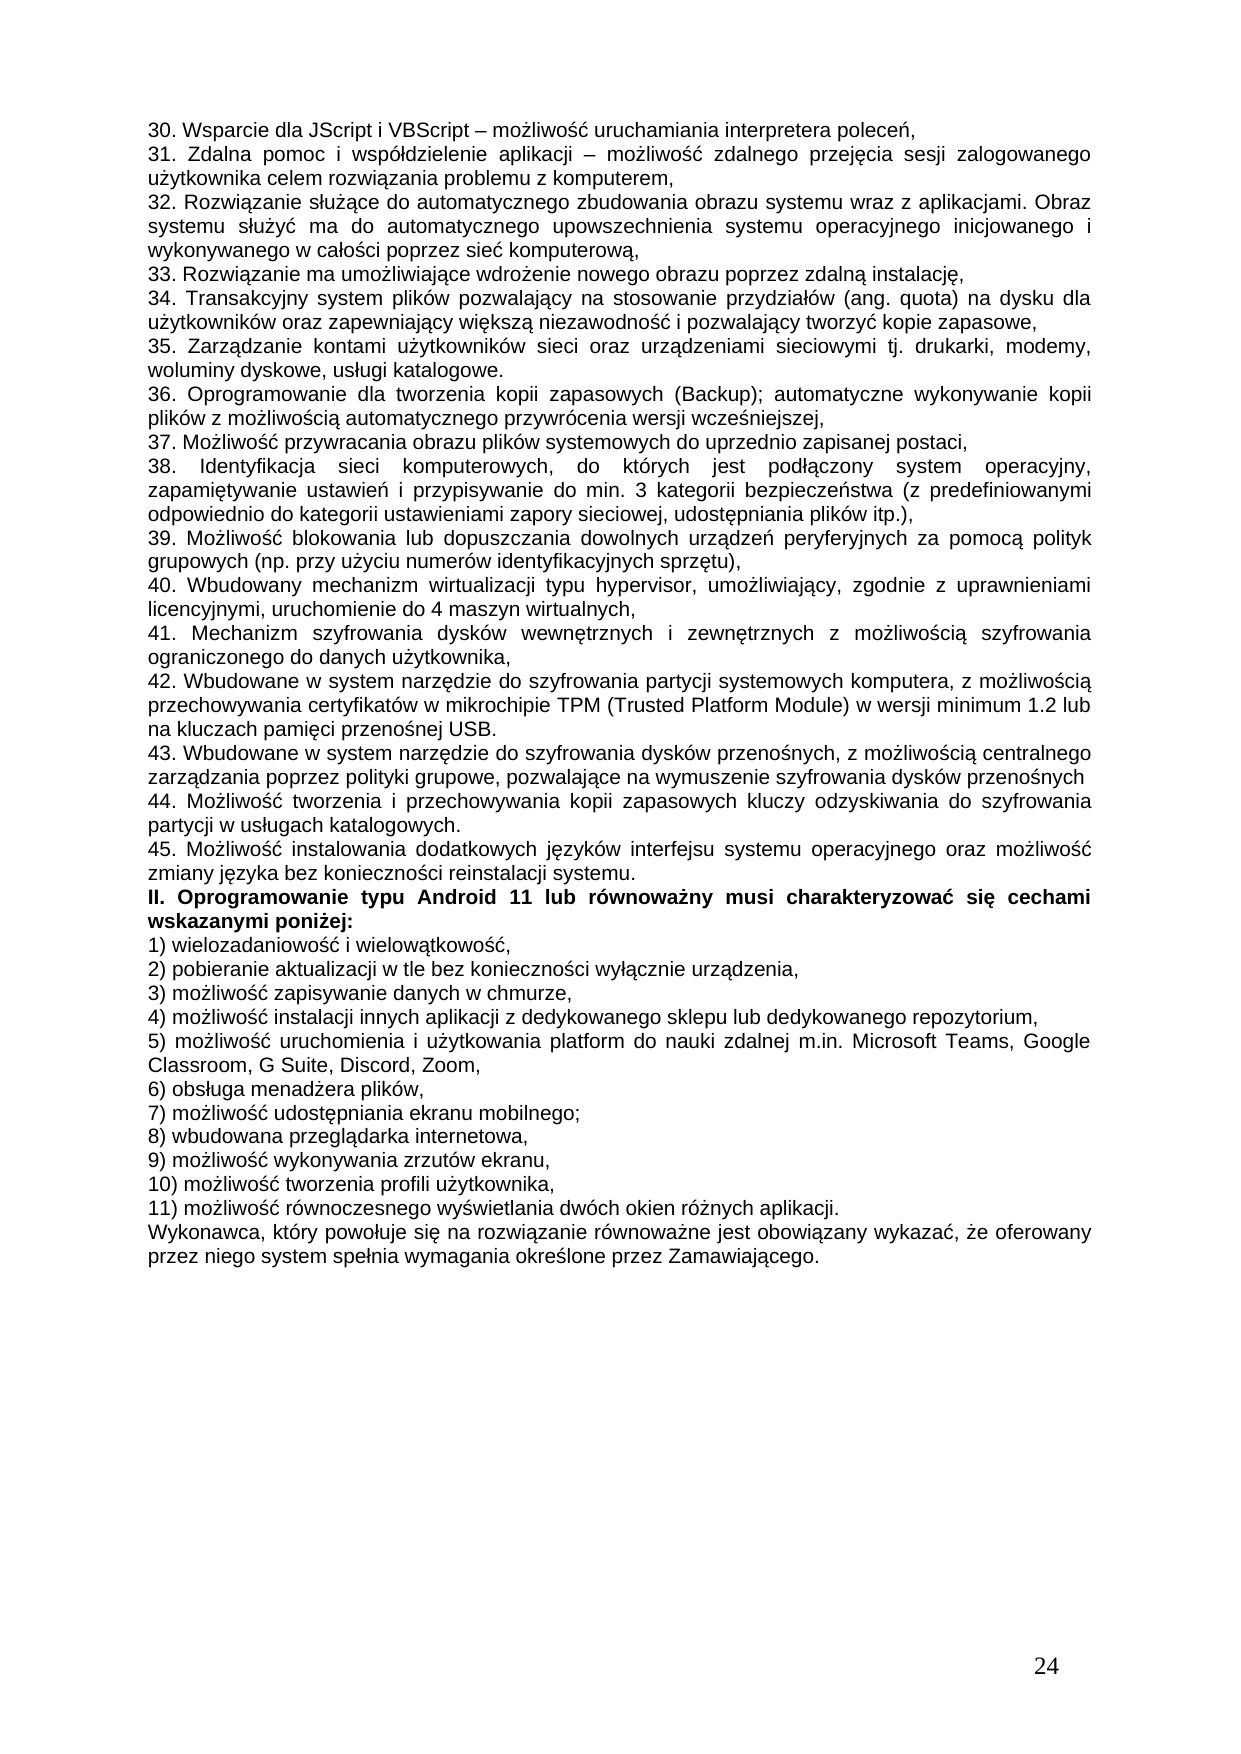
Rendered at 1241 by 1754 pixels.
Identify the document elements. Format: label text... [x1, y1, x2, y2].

text 10) możliwość tworzenia profili użytkownika, [148, 1172, 1092, 1196]
text 43. Wbudowane w system narzędzie do szyfrowania dysków przenośnych, z możliwością centralnego zarządzania poprzez polityki grupowe, pozwalające na wymuszenie szyfrowania dysków przenośnych [148, 741, 1092, 789]
text 39. Możliwość blokowania lub dopuszczania dowolnych urządzeń peryferyjnych za pomocą polityk grupowych (np. przy użyciu numerów identyfikacyjnych sprzętu), [148, 525, 1092, 573]
text 37. Możliwość przywracania obrazu plików systemowych do uprzednio zapisanej postaci, [148, 429, 1092, 453]
text 36. Oprogramowanie dla tworzenia kopii zapasowych (Backup); automatyczne wykonywanie kopii plików z możliwością automatycznego przywrócenia wersji wcześniejszej, [148, 382, 1092, 429]
text 5) możliwość uruchomienia i użytkowania platform do nauki zdalnej m.in. Microsoft Teams, Google Classroom, G Suite, Discord, Zoom, [148, 1028, 1092, 1076]
text 11) możliwość równoczesnego wyświetlania dwóch okien różnych aplikacji. [148, 1196, 1092, 1220]
text 7) możliwość udostępniania ekranu mobilnego; [148, 1100, 1092, 1124]
text 30. Wsparcie dla JScript i VBScript – możliwość uruchamiania interpretera poleceń, [148, 118, 1092, 142]
text II. Oprogramowanie typu Android 11 lub równoważny musi charakteryzować się cechami wskazanymi poniżej: [148, 885, 1092, 933]
text 42. Wbudowane w system narzędzie do szyfrowania partycji systemowych komputera, z możliwością przechowywania certyfikatów w mikrochipie TPM (Trusted Platform Module) w wersji minimum 1.2 lub na kluczach pamięci przenośnej USB. [148, 669, 1092, 741]
text 34. Transakcyjny system plików pozwalający na stosowanie przydziałów (ang. quota) na dysku dla użytkowników oraz zapewniający większą niezawodność i pozwalający tworzyć kopie zapasowe, [148, 286, 1092, 334]
text 1) wielozadaniowość i wielowątkowość, [148, 933, 1092, 957]
text 33. Rozwiązanie ma umożliwiające wdrożenie nowego obrazu poprzez zdalną instalację, [148, 262, 1092, 286]
text 41. Mechanizm szyfrowania dysków wewnętrznych i zewnętrznych z możliwością szyfrowania ograniczonego do danych użytkownika, [148, 621, 1092, 669]
text 31. Zdalna pomoc i współdzielenie aplikacji – możliwość zdalnego przejęcia sesji zalogowanego użytkownika celem rozwiązania problemu z komputerem, [148, 142, 1092, 190]
text 38. Identyfikacja sieci komputerowych, do których jest podłączony system operacyjny, zapamiętywanie ustawień i przypisywanie do min. 3 kategorii bezpieczeństwa (z predefiniowanymi odpowiednio do kategorii ustawieniami zapory sieciowej, udostępniania plików itp.), [148, 453, 1092, 525]
text 32. Rozwiązanie służące do automatycznego zbudowania obrazu systemu wraz z aplikacjami. Obraz systemu służyć ma do automatycznego upowszechnienia systemu operacyjnego inicjowanego i wykonywanego w całości poprzez sieć komputerową, [148, 190, 1092, 262]
text 3) możliwość zapisywanie danych w chmurze, [148, 981, 1092, 1004]
text 44. Możliwość tworzenia i przechowywania kopii zapasowych kluczy odzyskiwania do szyfrowania partycji w usługach katalogowych. [148, 789, 1092, 837]
text 4) możliwość instalacji innych aplikacji z dedykowanego sklepu lub dedykowanego repozytorium, [148, 1004, 1092, 1028]
text 6) obsługa menadżera plików, [148, 1076, 1092, 1100]
text 45. Możliwość instalowania dodatkowych języków interfejsu systemu operacyjnego oraz możliwość zmiany języka bez konieczności reinstalacji systemu. [148, 837, 1092, 885]
text 35. Zarządzanie kontami użytkowników sieci oraz urządzeniami sieciowymi tj. drukarki, modemy, woluminy dyskowe, usługi katalogowe. [148, 334, 1092, 382]
text 2) pobieranie aktualizacji w tle bez konieczności wyłącznie urządzenia, [148, 957, 1092, 981]
text 8) wbudowana przeglądarka internetowa, [148, 1124, 1092, 1148]
text 40. Wbudowany mechanizm wirtualizacji typu hypervisor, umożliwiający, zgodnie z uprawnieniami licencyjnymi, uruchomienie do 4 maszyn wirtualnych, [148, 573, 1092, 621]
text 9) możliwość wykonywania zrzutów ekranu, [148, 1148, 1092, 1172]
text Wykonawca, który powołuje się na rozwiązanie równoważne jest obowiązany wykazać, że oferowany przez niego system spełnia wymagania określone przez Zamawiającego. [148, 1220, 1092, 1268]
